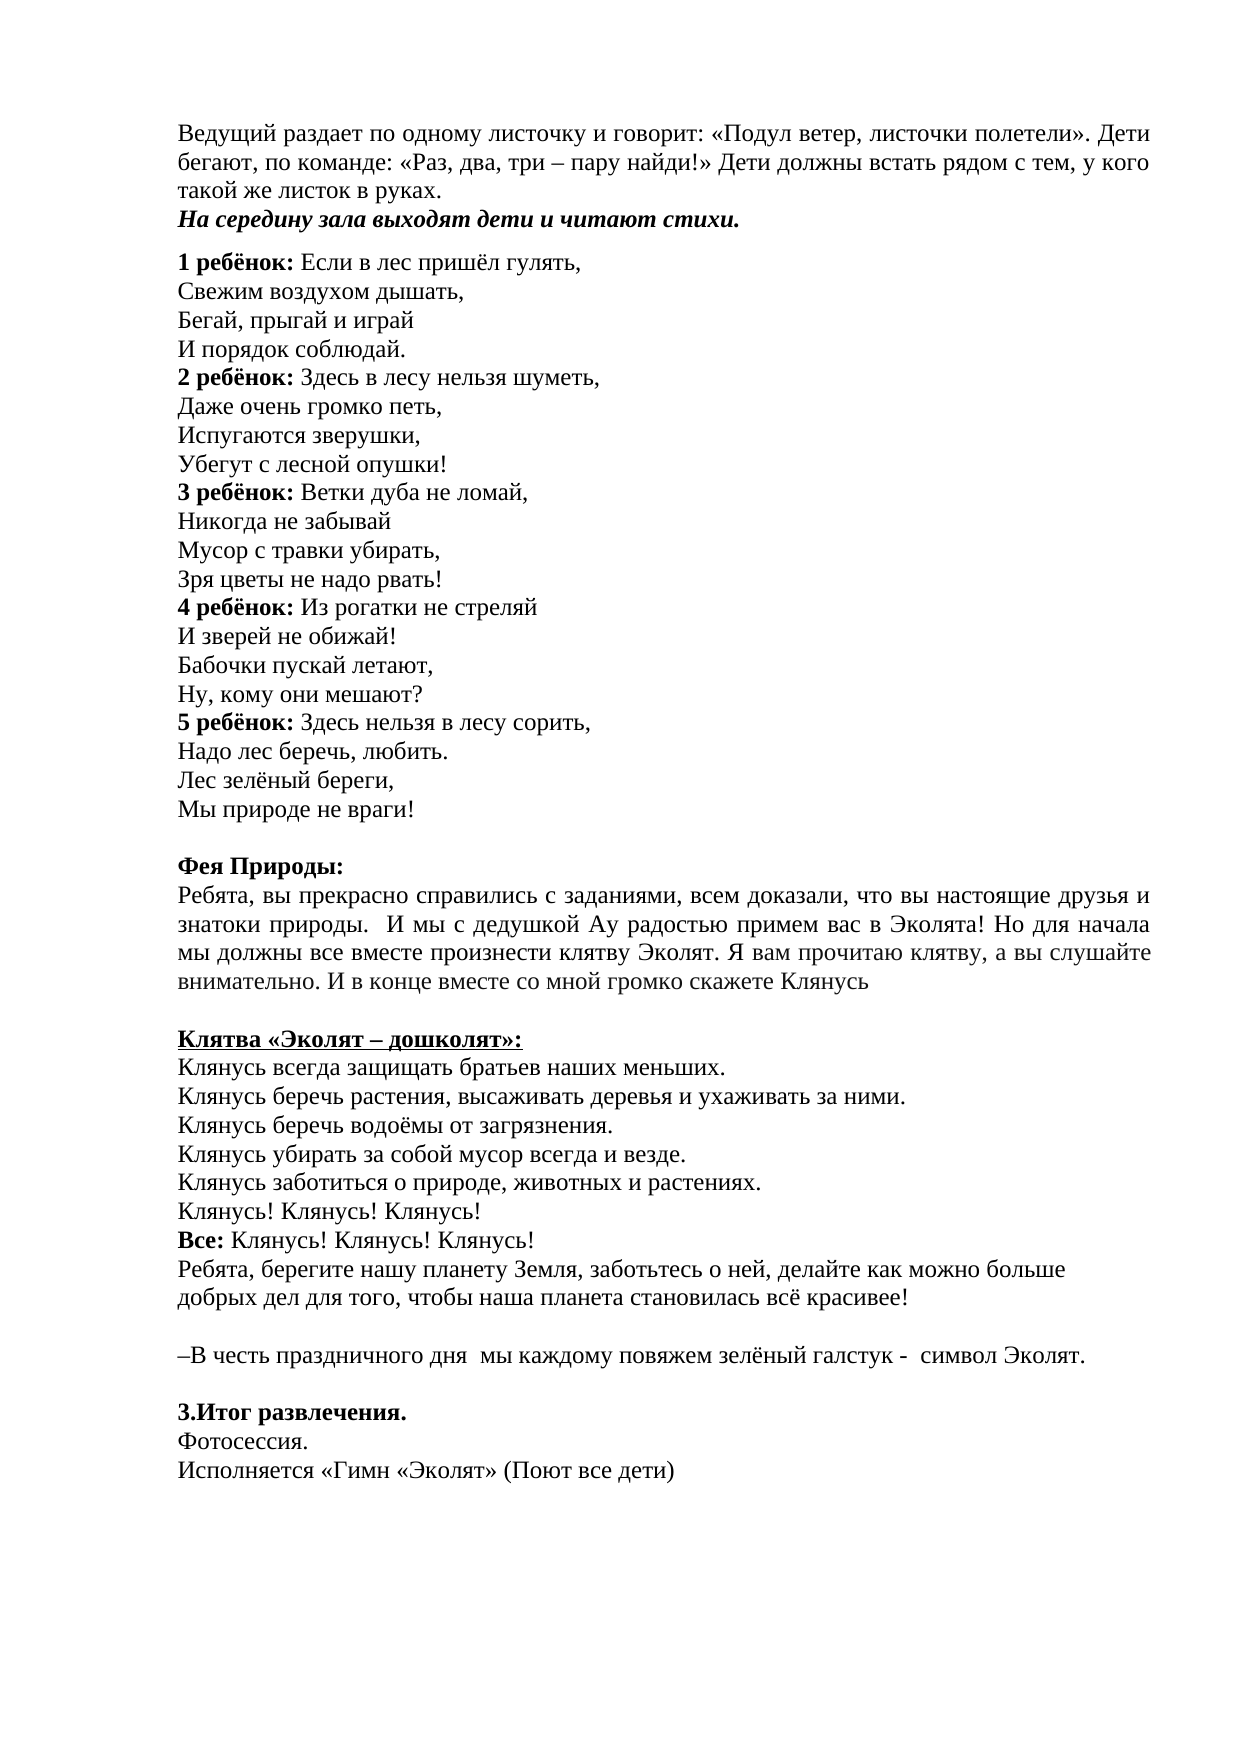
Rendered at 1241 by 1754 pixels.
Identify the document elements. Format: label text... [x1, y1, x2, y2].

text Никогда не забывай [177, 506, 1152, 535]
text Ведущий раздает по одному листочку и говорит: «Подул ветер, листочки полетели». Дети бегают, по команде: «Раз, два, три – пару найди!» Дети должны встать рядом с тем, у кого такой же листок в руках. [177, 118, 1152, 204]
text Ребята, берегите нашу планету Земля, заботьтесь о ней, делайте как можно больше добрых дел для того, чтобы наша планета становилась всё красивее! [177, 1254, 1152, 1311]
text Ну, кому они мешают? 5 ребёнок: Здесь нельзя в лесу сорить, [177, 679, 1152, 736]
text Исполняется «Гимн «Эколят» (Поют все дети) [177, 1455, 1152, 1484]
text И зверей не обижай! [177, 621, 1152, 650]
text 3.Итог развлечения. [177, 1397, 1152, 1426]
text Свежим воздухом дышать, [177, 276, 1152, 305]
text Клятва «Эколят – дошколят»: [177, 1024, 1152, 1052]
text Все: Клянусь! Клянусь! Клянусь! [177, 1225, 1152, 1254]
text На середину зала выходят дети и читают стихи. [177, 204, 1152, 233]
text –В честь праздничного дня мы каждому повяжем зелёный галстук - символ Эколят. [177, 1340, 1152, 1369]
text Испугаются зверушки, [177, 420, 1152, 449]
text Фотосессия. [177, 1426, 1152, 1455]
text Мусор с травки убирать, [177, 535, 1152, 564]
text 1 ребёнок: Если в лес пришёл гулять, [177, 247, 1152, 276]
text Мы природе не враги! [177, 794, 1152, 822]
text Клянусь заботиться о природе, животных и растениях. [177, 1167, 1152, 1196]
text Ребята, вы прекрасно справились с заданиями, всем доказали, что вы настоящие друзья и знатоки природы. И мы с дедушкой Ау радостью примем вас в Эколята! Но для начала мы должны все вместе произнести клятву Эколят. Я вам прочитаю клятву, а вы слушайте внимательно. И в конце вместе со мной громко скажете Клянусь [177, 880, 1152, 995]
text Клянусь! Клянусь! Клянусь! [177, 1196, 1152, 1225]
text Даже очень громко петь, [177, 391, 1152, 420]
text Лес зелёный береги, [177, 765, 1152, 794]
text Убегут с лесной опушки! 3 ребёнок: Ветки дуба не ломай, [177, 449, 1152, 506]
text Зря цветы не надо рвать! 4 ребёнок: Из рогатки не стреляй [177, 564, 1152, 621]
text Бабочки пускай летают, [177, 650, 1152, 679]
text Клянусь убирать за собой мусор всегда и везде. [177, 1139, 1152, 1167]
text Клянусь всегда защищать братьев наших меньших. [177, 1052, 1152, 1081]
text Фея Природы: [177, 851, 1152, 880]
text Бегай, прыгай и играй [177, 305, 1152, 334]
text Клянусь беречь растения, высаживать деревья и ухаживать за ними. [177, 1081, 1152, 1110]
text Надо лес беречь, любить. [177, 736, 1152, 765]
text И порядок соблюдай. 2 ребёнок: Здесь в лесу нельзя шуметь, [177, 334, 1152, 391]
text Клянусь беречь водоёмы от загрязнения. [177, 1110, 1152, 1139]
